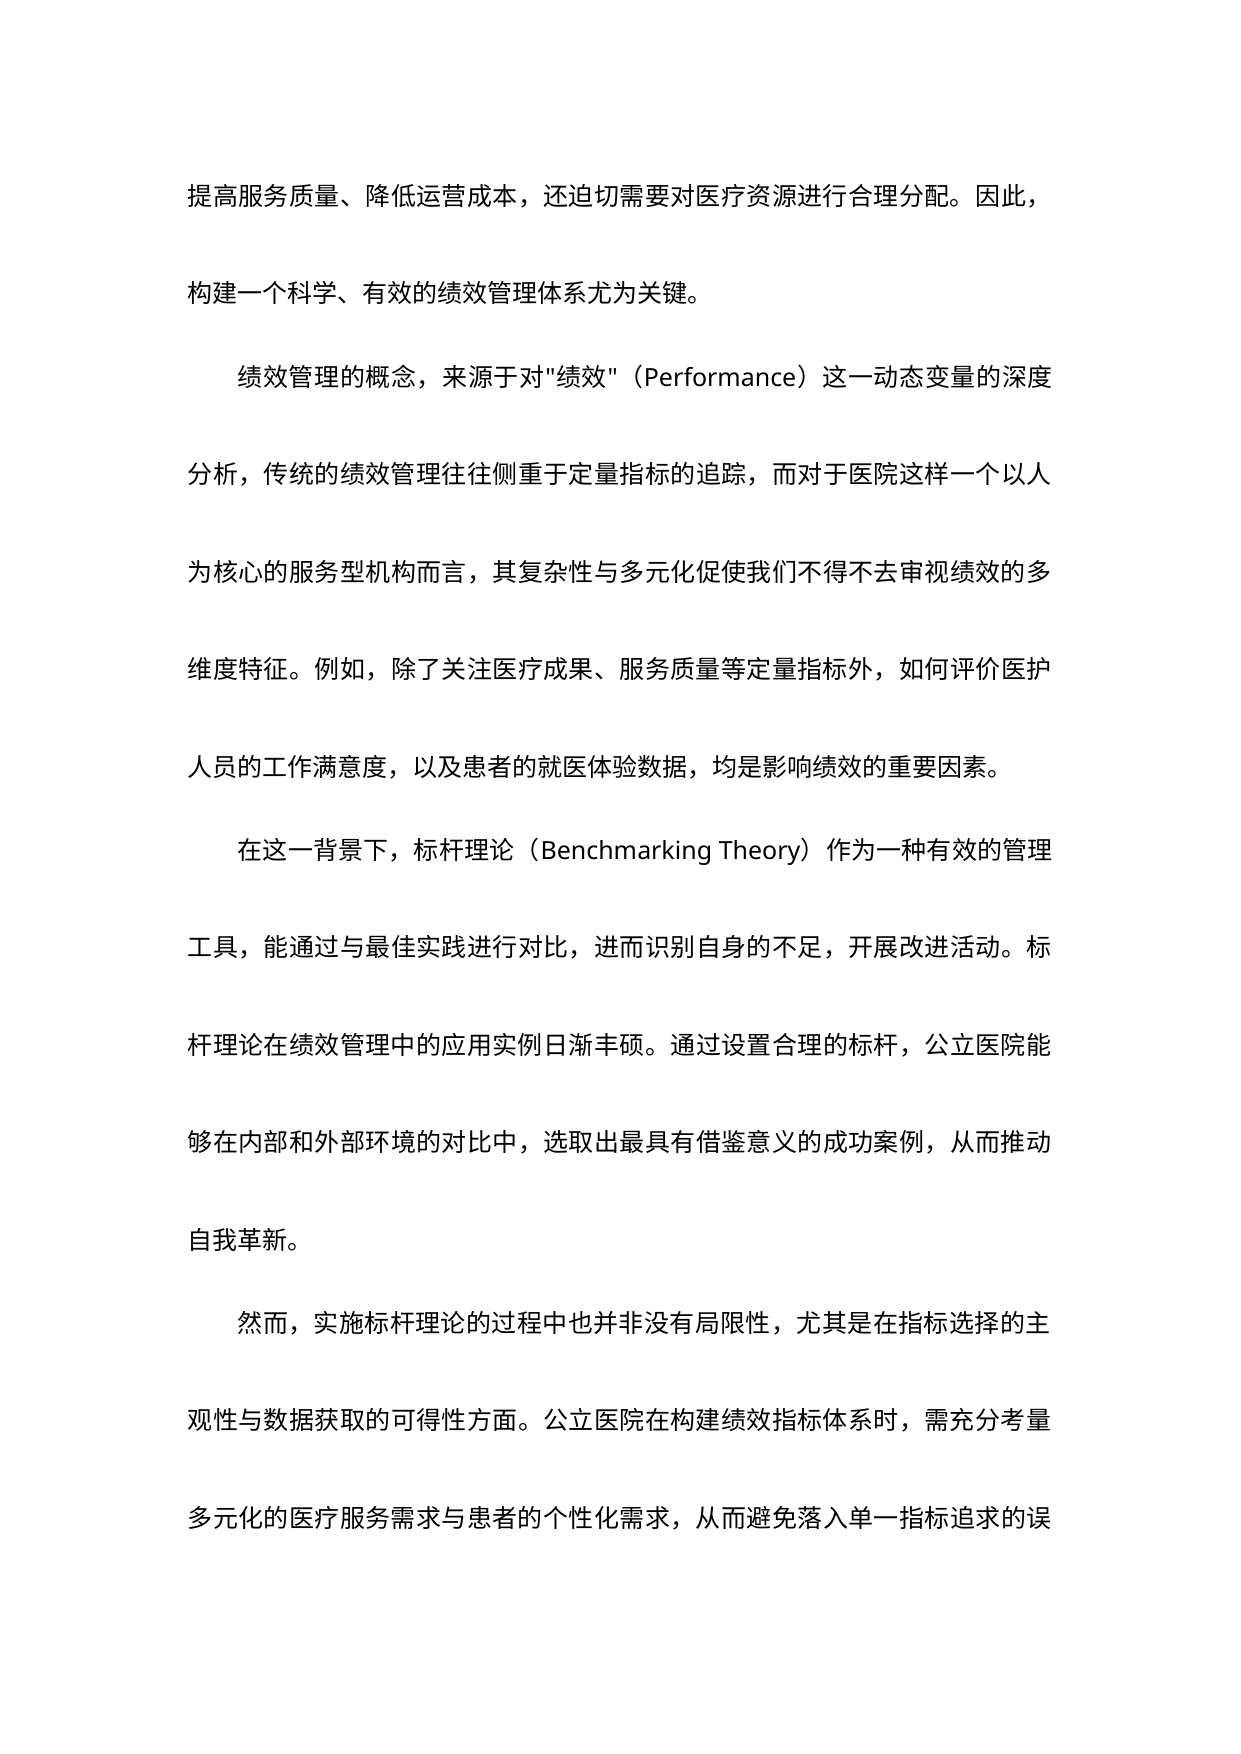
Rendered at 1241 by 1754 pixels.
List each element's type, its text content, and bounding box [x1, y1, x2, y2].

text 绩效管理的概念，来源于对"绩效"（Performance）这一动态变量的深度分析，传统的绩效管理往往侧重于定量指标的追踪，而对于医院这样一个以人为核心的服务型机构而言，其复杂性与多元化促使我们不得不去审视绩效的多维度特征。例如，除了关注医疗成果、服务质量等定量指标外，如何评价医护人员的工作满意度，以及患者的就医体验数据，均是影响绩效的重要因素。 [187, 343, 1053, 798]
text 在这一背景下，标杆理论（Benchmarking Theory）作为一种有效的管理工具，能通过与最佳实践进行对比，进而识别自身的不足，开展改进活动。标杆理论在绩效管理中的应用实例日渐丰硕。通过设置合理的标杆，公立医院能够在内部和外部环境的对比中，选取出最具有借鉴意义的成功案例，从而推动自我革新。 [187, 816, 1053, 1271]
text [187, 1289, 1053, 1549]
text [187, 162, 1053, 324]
